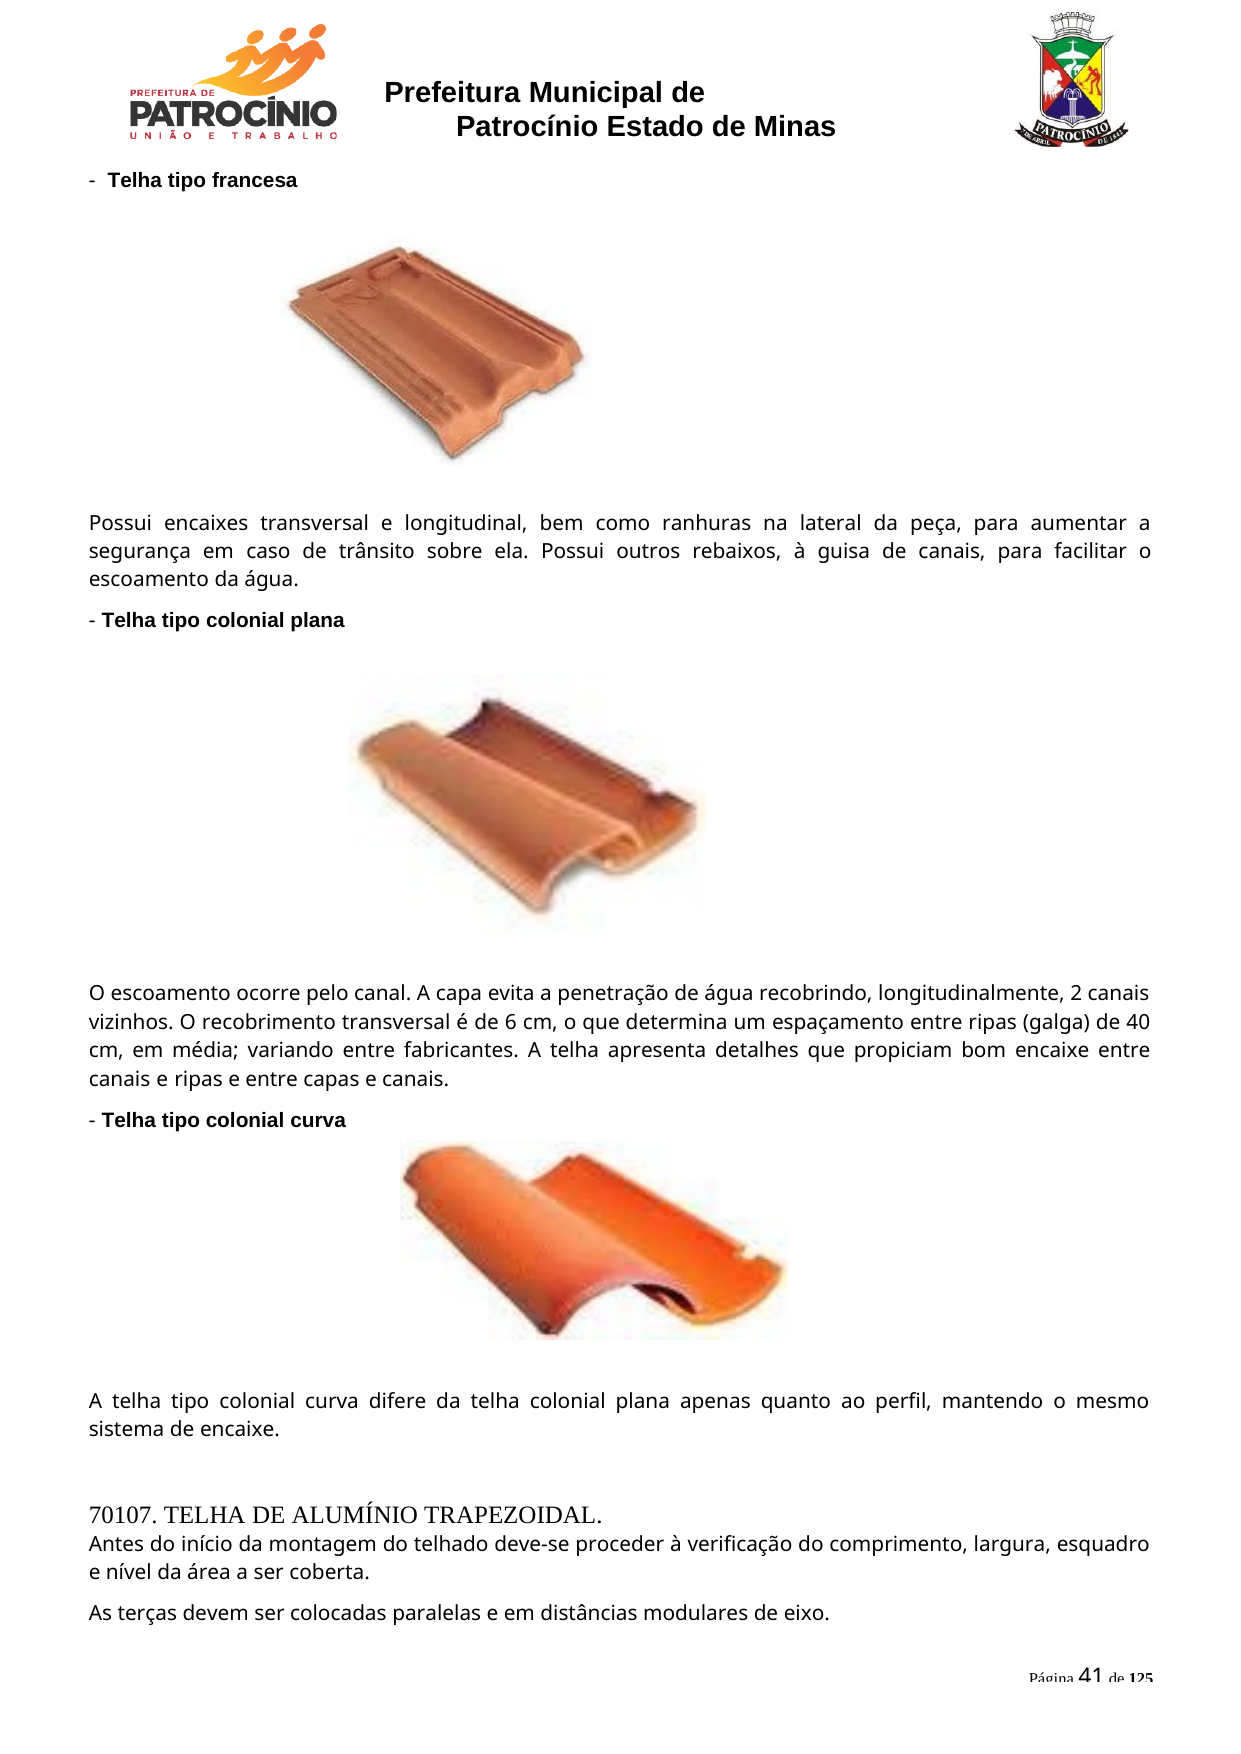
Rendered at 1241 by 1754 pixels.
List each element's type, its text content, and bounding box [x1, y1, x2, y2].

text As terças devem ser colocadas paralelas e em distâncias modulares de eixo. [88, 1598, 1219, 1627]
picture [1014, 12, 1129, 147]
subtitle Telha tipo colonial plana [88, 606, 1219, 634]
text Possui encaixes transversal e longitudinal, bem como ranhuras na lateral da peça, para aumentar a segurança em caso de trânsito sobre ela. Possui outros rebaixos, à guisa de canais, para facilitar o escoamento da água. [88, 508, 1152, 593]
text O escoamento ocorre pelo canal. A capa evita a penetração de água recobrindo, longitudinalmente, 2 canais vizinhos. O recobrimento transversal é de 6 cm, o que determina um espaçamento entre ripas (galga) de 40 cm, em média; variando entre fabricantes. A telha apresenta detalhes que propiciam bom encaixe entre canais e ripas e entre capas e canais. [88, 978, 1152, 1092]
picture [130, 24, 337, 139]
subtitle 70107. TELHA DE ALUMÍNIO TRAPEZOIDAL. [88, 1500, 1219, 1528]
picture [348, 675, 706, 937]
text Antes do início da montagem do telhado deve-se proceder à verificação do comprimento, largura, esquadro e nível da área a ser coberta. [88, 1529, 1151, 1586]
text A telha tipo colonial curva difere da telha colonial plana apenas quanto ao perfil, mantendo o mesmo sistema de encaixe. [88, 1386, 1151, 1443]
subtitle Telha tipo colonial curva [88, 1105, 1219, 1133]
subtitle Telha tipo francesa [88, 166, 1219, 194]
picture [399, 1141, 788, 1340]
picture [279, 237, 593, 466]
